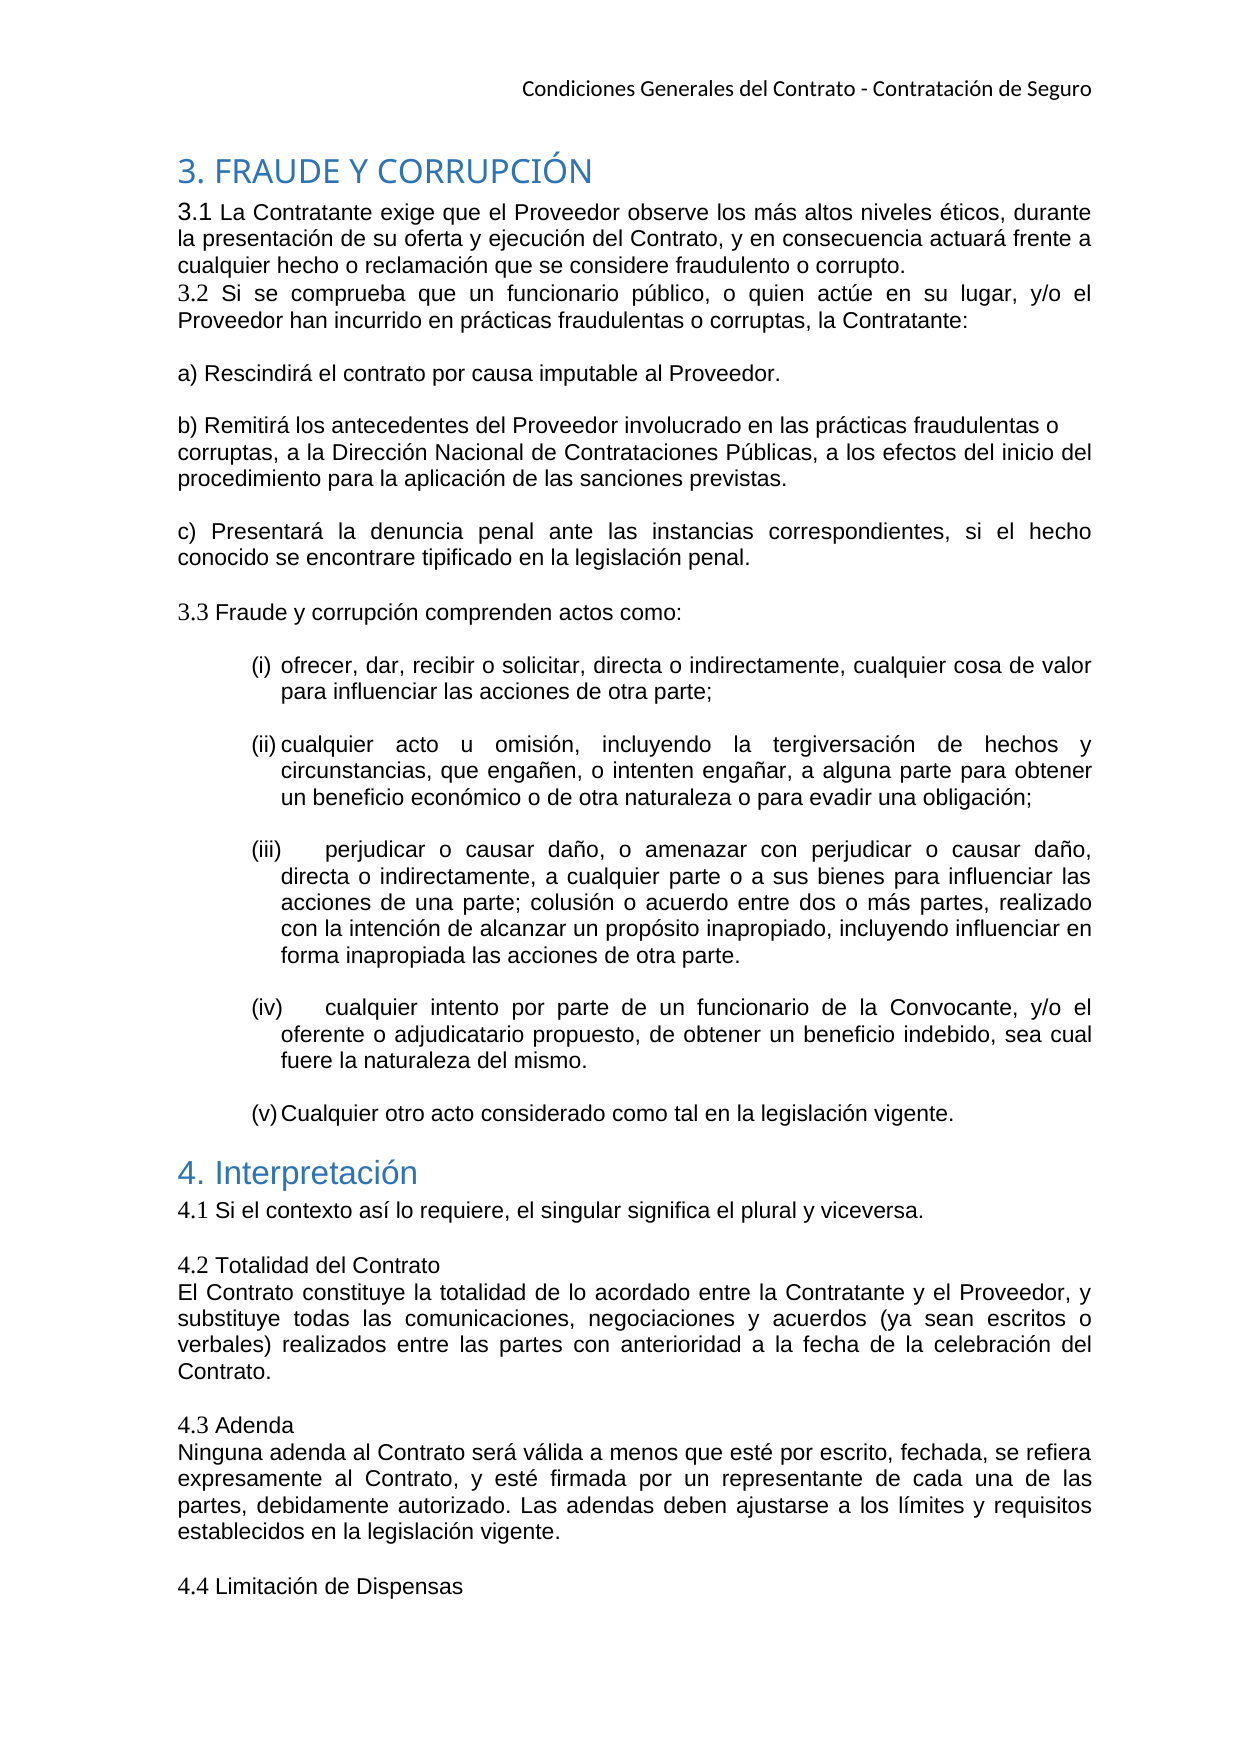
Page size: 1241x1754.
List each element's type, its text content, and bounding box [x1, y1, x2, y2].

subtitle 4. Interpretación [177, 1153, 1093, 1192]
text b) Remitirá los antecedentes del Proveedor involucrado en las prácticas fraudulentas o [177, 412, 1093, 438]
text El Contrato constituye la totalidad de lo acordado entre la Contratante y el Proveedor, y substituye todas las comunicaciones, negociaciones y acuerdos (ya sean escritos o verbales) realizados entre las partes con anterioridad a la fecha de la celebración del Contrato. [177, 1278, 1093, 1384]
text 3.3 Fraude y corrupción comprenden actos como: [177, 597, 1093, 625]
text 3.2 Si se comprueba que un funcionario público, o quien actúe en su lugar, y/o el Proveedor han incurrido en prácticas fraudulentas o corruptas, la Contratante: [177, 278, 1093, 333]
text 4.2 Totalidad del Contrato [177, 1250, 1093, 1278]
text 4.4 Limitación de Dispensas [177, 1571, 1093, 1599]
text 4.3 Adenda [177, 1410, 1093, 1439]
list ofrecer, dar, recibir o solicitar, directa o indirectamente, cualquier cosa de valor para influenciar las acciones de otra parte; [251, 652, 1093, 704]
text Ninguna adenda al Contrato será válida a menos que esté por escrito, fechada, se refiera expresamente al Contrato, y esté firmada por un representante de cada una de las partes, debidamente autorizado. Las adendas deben ajustarse a los límites y requisitos establecidos en la legislación vigente. [177, 1439, 1093, 1544]
text c) Presentará la denuncia penal ante las instancias correspondientes, si el hecho conocido se encontrare tipificado en la legislación penal. [177, 518, 1093, 570]
text 3.1 La Contratante exige que el Proveedor observe los más altos niveles éticos, durante la presentación de su oferta y ejecución del Contrato, y en consecuencia actuará frente a cualquier hecho o reclamación que se considere fraudulento o corrupto. [177, 197, 1093, 278]
list cualquier intento por parte de un funcionario de la Convocante, y/o el oferente o adjudicatario propuesto, de obtener un beneficio indebido, sea cual fuere la naturaleza del mismo. [251, 994, 1093, 1073]
text a) Rescindirá el contrato por causa imputable al Proveedor. [177, 359, 1093, 386]
list perjudicar o causar daño, o amenazar con perjudicar o causar daño, directa o indirectamente, a cualquier parte o a sus bienes para influenciar las acciones de una parte; colusión o acuerdo entre dos o más partes, realizado con la intención de alcanzar un propósito inapropiado, incluyendo influenciar en forma inapropiada las acciones de otra parte. [251, 836, 1093, 968]
subtitle 3. FRAUDE Y CORRUPCIÓN [177, 148, 1093, 193]
text corruptas, a la Dirección Nacional de Contrataciones Públicas, a los efectos del inicio del procedimiento para la aplicación de las sanciones previstas. [177, 438, 1093, 491]
text 4.1 Si el contexto así lo requiere, el singular significa el plural y viceversa. [177, 1195, 1093, 1223]
list Cualquier otro acto considerado como tal en la legislación vigente. [251, 1100, 1093, 1126]
list cualquier acto u omisión, incluyendo la tergiversación de hechos y circunstancias, que engañen, o intenten engañar, a alguna parte para obtener un beneficio económico o de otra naturaleza o para evadir una obligación; [251, 731, 1093, 810]
